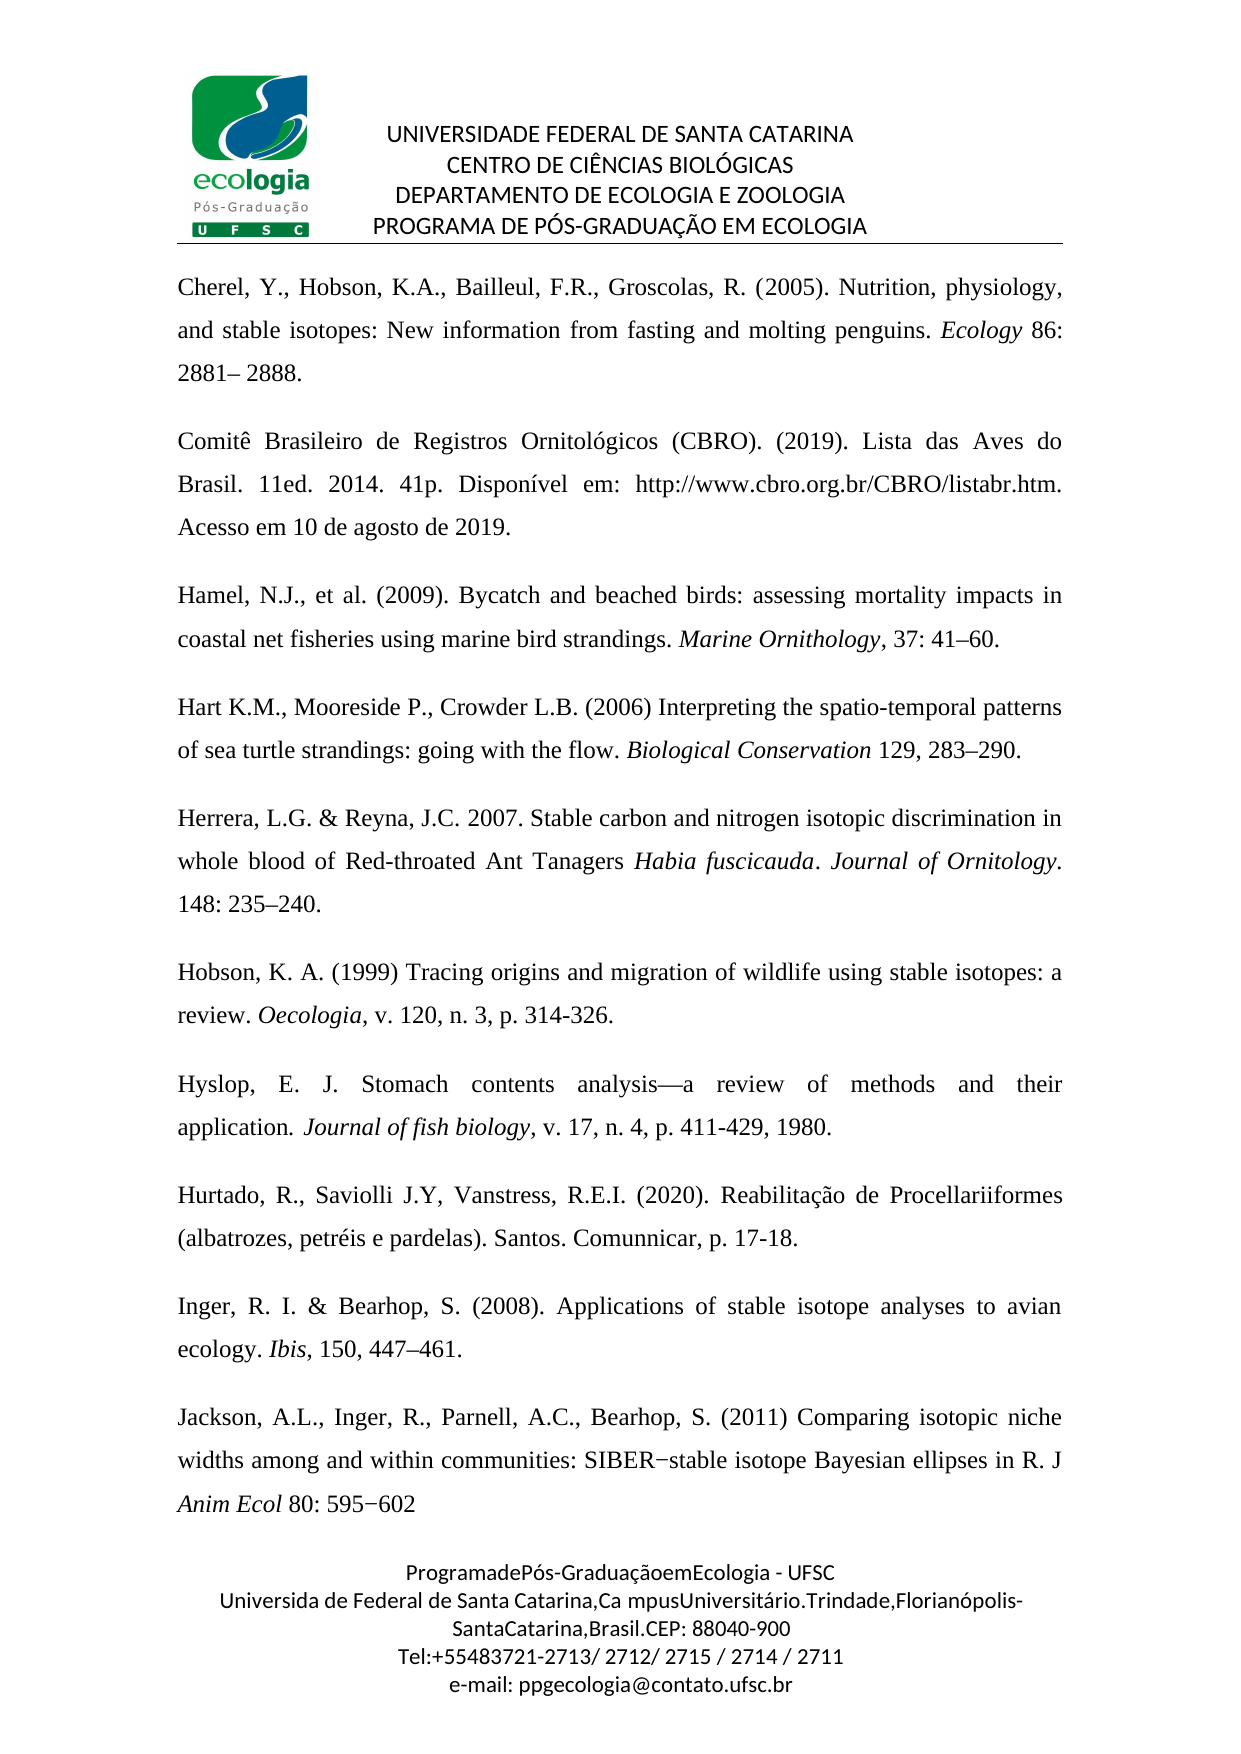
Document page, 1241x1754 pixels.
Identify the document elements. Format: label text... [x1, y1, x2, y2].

text Jackson, A.L., Inger, R., Parnell, A.C., Bearhop, S. (2011) Comparing isotopic niche widths among and within communities: SIBER−stable isotope Bayesian ellipses in R. J Anim Ecol 80: 595−602 [177, 1402, 1063, 1517]
text Hyslop, E. J. Stomach contents analysis—a review of methods and their application. Journal of fish biology, v. 17, n. 4, p. 411-429, 1980. [177, 1097, 1063, 1141]
text Inger, R. I. & Bearhop, S. (2008). Applications of stable isotope analyses to avian ecology. Ibis, 150, 447–461. [177, 1291, 1063, 1363]
picture [184, 72, 319, 242]
text Hamel, N.J., et al. (2009). Bycatch and beached birds: assessing mortality impacts in coastal net fisheries using marine bird strandings. Marine Ornithology, 37: 41–60. [177, 581, 1063, 652]
text Herrera, L.G. & Reyna, J.C. 2007. Stable carbon and nitrogen isotopic discrimination in whole blood of Red-throated Ant Tanagers Habia fuscicauda. Journal of Ornitology. 148: 235–240. [177, 803, 1063, 918]
text Hart K.M., Mooreside P., Crowder L.B. (2006) Interpreting the spatio-temporal patterns of sea turtle strandings: going with the flow. Biological Conservation 129, 283–290. [177, 692, 1063, 764]
text Cherel, Y., Hobson, K.A., Bailleul, F.R., Groscolas, R. (2005). Nutrition, physiology, and stable isotopes: New information from fasting and molting penguins. Ecology 86: 2881– 2888. [177, 272, 1063, 387]
text Hurtado, R., Saviolli J.Y, Vanstress, R.E.I. (2020). Reabilitação de Procellariiformes (albatrozes, petréis e pardelas). Santos. Comunnicar, p. 17-18. [177, 1180, 1063, 1252]
text Hobson, K. A. (1999) Tracing origins and migration of wildlife using stable isotopes: a review. Oecologia, v. 120, n. 3, p. 314-326. [177, 986, 1063, 1029]
text Comitê Brasileiro de Registros Ornitológicos (CBRO). (2019). Lista das Aves do Brasil. 11ed. 2014. 41p. Disponível em: http://www.cbro.org.br/CBRO/listabr.htm. Acesso em 10 de agosto de 2019. [177, 426, 1063, 541]
